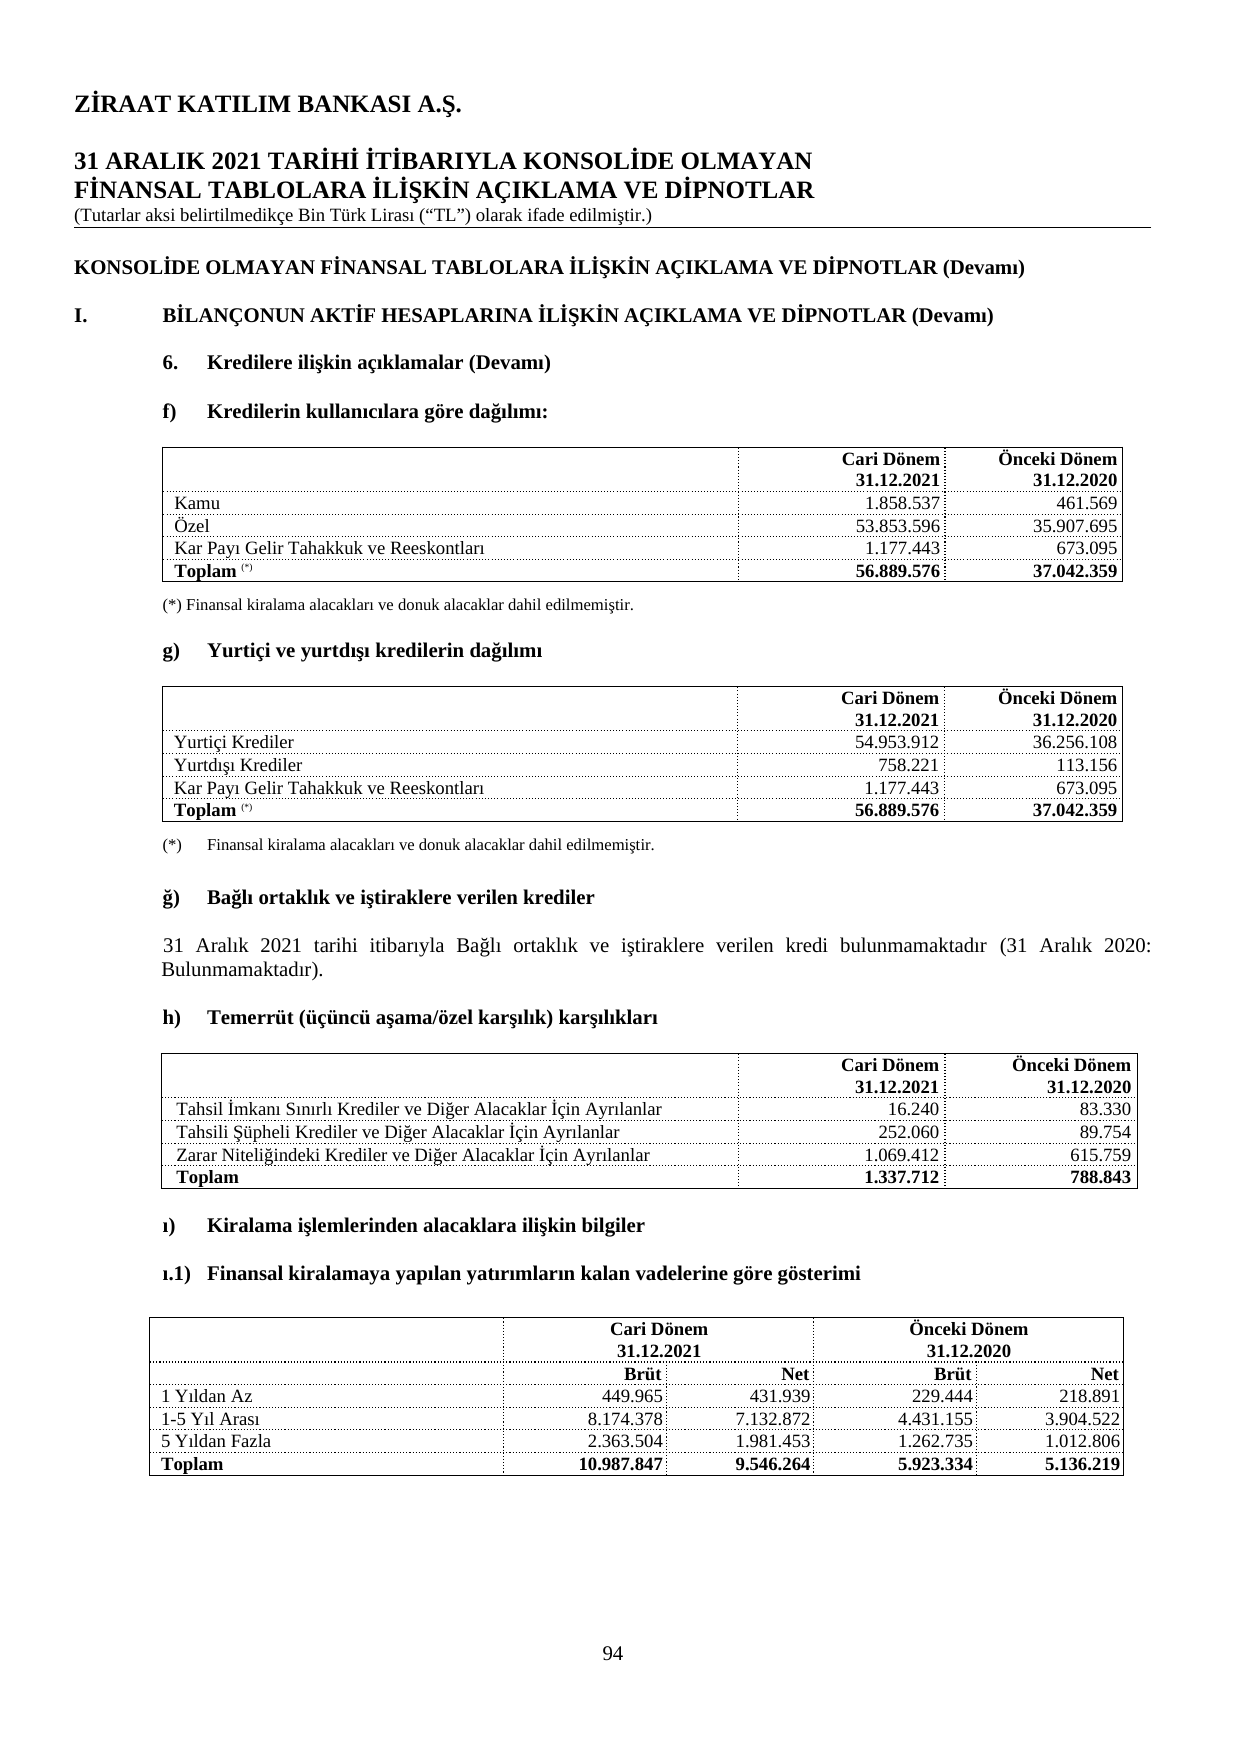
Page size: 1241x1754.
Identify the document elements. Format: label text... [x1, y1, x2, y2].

text h) Temerrüt (üçüncü aşama/özel karşılık) karşılıkları [162, 1005, 1152, 1029]
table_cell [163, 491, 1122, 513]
text ı.1) Finansal kiralamaya yapılan yatırımların kalan vadelerine göre gösterimi [162, 1261, 1152, 1285]
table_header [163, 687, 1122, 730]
text I. BİLANÇONUN AKTİF HESAPLARINA İLİŞKİN AÇIKLAMA VE DİPNOTLAR (Devamı) [74, 303, 1150, 327]
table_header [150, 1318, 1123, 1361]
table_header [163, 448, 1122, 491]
text (*) Finansal kiralama alacakları ve donuk alacaklar dahil edilmemiştir. [162, 834, 1152, 853]
text KONSOLİDE OLMAYAN FİNANSAL TABLOLARA İLİŞKİN AÇIKLAMA VE DİPNOTLAR (Devamı) [74, 255, 1152, 279]
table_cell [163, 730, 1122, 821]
text 31 Aralık 2021 tarihi itibarıyla Bağlı ortaklık ve iştiraklere verilen kredi bulunmamaktadır (31 Aralık 2020: Bulunmamaktadır). [161, 933, 1152, 981]
text ğ) Bağlı ortaklık ve iştiraklere verilen krediler [162, 885, 1152, 909]
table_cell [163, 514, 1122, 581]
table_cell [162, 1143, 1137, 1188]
text (*) Finansal kiralama alacakları ve donuk alacaklar dahil edilmemiştir. [87, 595, 1152, 614]
text f) Kredilerin kullanıcılara göre dağılımı: [162, 398, 1152, 423]
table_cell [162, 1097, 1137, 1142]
list Kredilere ilişkin açıklamalar (Devamı) [162, 351, 1152, 374]
text ı) Kiralama işlemlerinden alacaklara ilişkin bilgiler [162, 1213, 1152, 1237]
text g) Yurtiçi ve yurtdışı kredilerin dağılımı [162, 638, 1152, 662]
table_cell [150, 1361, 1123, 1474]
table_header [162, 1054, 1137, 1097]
